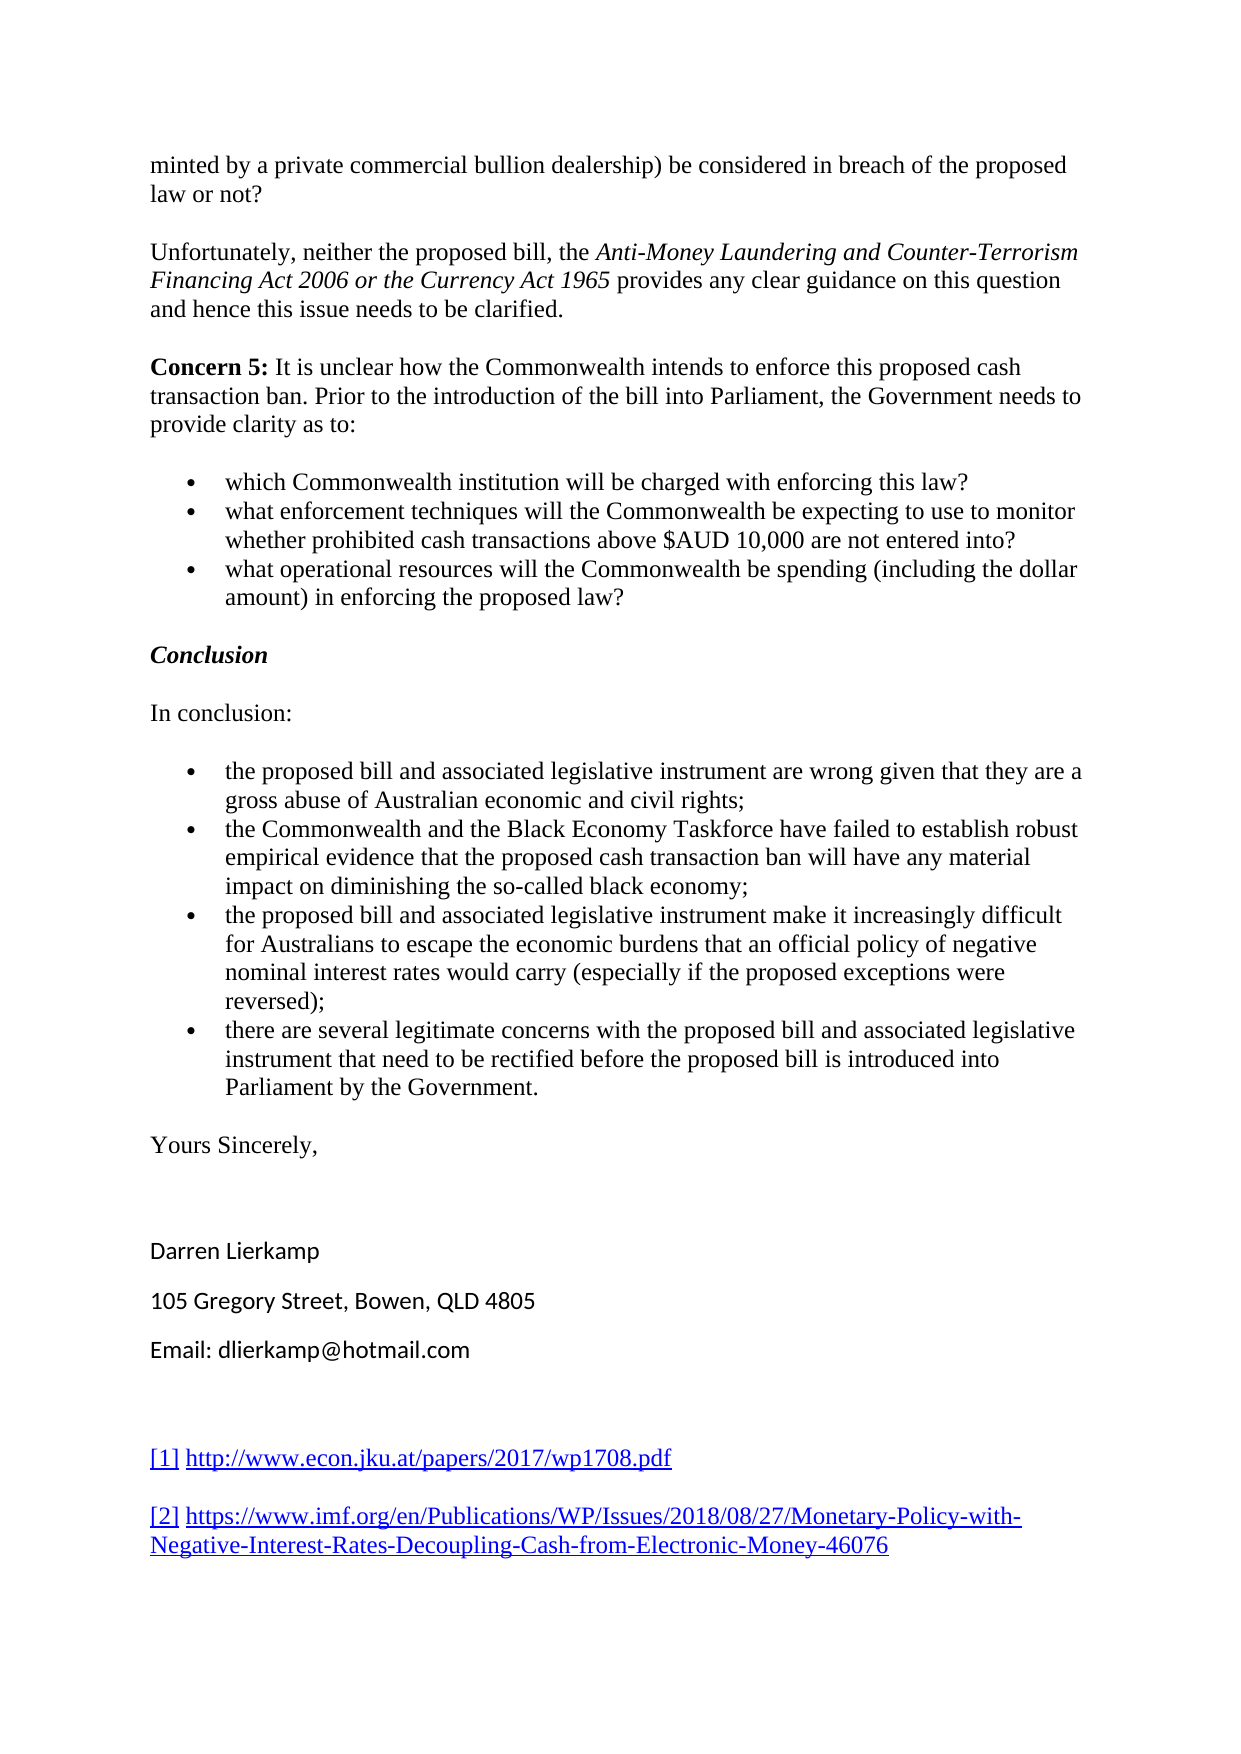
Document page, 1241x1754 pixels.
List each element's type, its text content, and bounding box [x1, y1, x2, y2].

list the proposed bill and associated legislative instrument are wrong given that they are a gross abuse of Australian economic and civil rights; [187, 1045, 1090, 1102]
list the Commonwealth and the Black Economy Taskforce have failed to establish robust empirical evidence that the proposed cash transaction ban will have any material impact on diminishing the so-called black economy; [187, 1132, 1090, 1218]
text Given this definition, it is uncertain what precisely the Commonwealth considers ‘legal tender’ as it relates to physical gold and silver bullion products. For example, are minted coins issued by the Perth Mint that displays the Queen's head the only form of domestic gold and silver bullion that is considered to be legal tender? [150, 150, 1090, 265]
list there are several legitimate concerns with the proposed bill and associated legislative instrument that need to be rectified before the proposed bill is introduced into Parliament by the Government. [187, 1391, 1090, 1477]
text Yours Sincerely, [150, 1507, 1090, 1535]
list the proposed bill and associated legislative instrument make it increasingly difficult for Australians to escape the economic burdens that an official policy of negative nominal interest rates would carry (especially if the proposed exceptions were reversed); [187, 1247, 1090, 1362]
text In conclusion: [150, 987, 1090, 1016]
list what operational resources will the Commonwealth be spending (including the dollar amount) in enforcing the proposed law? [187, 842, 1090, 900]
text Unfortunately, neither the proposed bill, the Anti-Money Laundering and Counter-Terrorism Financing Act 2006 or the Currency Act 1965 provides any clear guidance on this question and hence this issue needs to be clarified. [150, 467, 1090, 553]
text Conclusion [150, 929, 1090, 958]
list which Commonwealth institution will be charged with enforcing this law? [187, 698, 1090, 727]
text Concern 5: It is unclear how the Commonwealth intends to enforce this proposed cash transaction ban. Prior to the introduction of the bill into Parliament, the Government needs to provide clarity as to: [150, 582, 1090, 669]
list what enforcement techniques will the Commonwealth be expecting to use to monitor whether prohibited cash transactions above $AUD 10,000 are not entered into? [187, 756, 1090, 813]
text Would a domestic commercial transaction above $AUD 10,000 between an individual Australian and an enterprise, which involved physical gold and silver bullion not issued by the Perth Mint (for example, a physical gold or silver bullion bar or coin of 99.9% purity minted by a private commercial bullion dealership) be considered in breach of the proposed law or not? [150, 294, 1090, 438]
